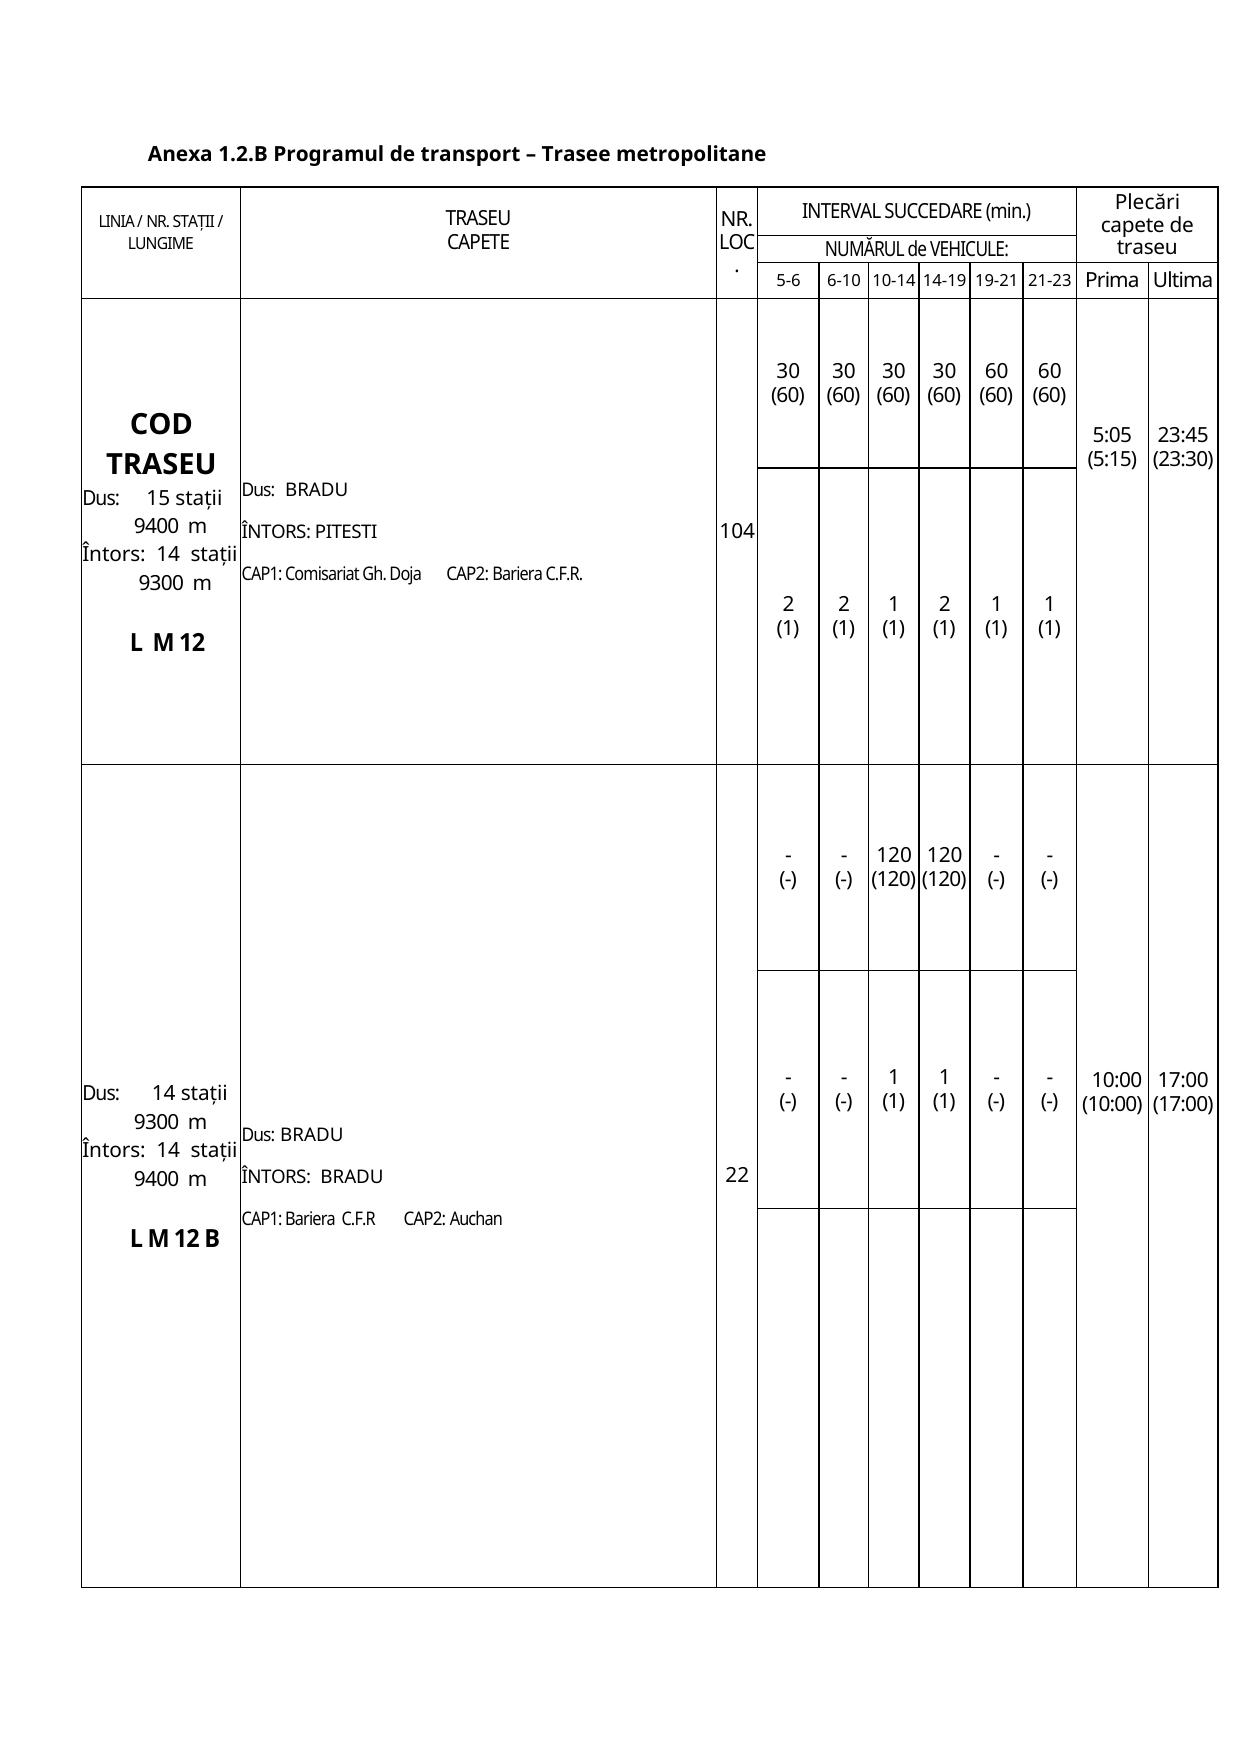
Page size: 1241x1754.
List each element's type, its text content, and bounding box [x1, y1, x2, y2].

table_cell [920, 1209, 969, 1587]
table_cell 2 (1) [920, 469, 969, 763]
table_cell 30 (60) [820, 299, 868, 467]
table_cell NUMĂRUL de VEHICULE: [758, 236, 1076, 262]
table_cell 120 (120) [869, 765, 918, 970]
table_cell [820, 1209, 868, 1587]
table_cell - (-) [758, 765, 818, 970]
table_cell 23:45 (23:30) [1149, 299, 1217, 763]
table_cell [869, 1209, 918, 1587]
table_cell 30 (60) [758, 299, 818, 467]
table_cell - (-) [820, 971, 868, 1208]
table_cell 120 (120) [920, 765, 969, 970]
table_cell 22 [717, 765, 757, 1587]
table_cell 1 (1) [920, 971, 969, 1208]
table_cell - (-) [820, 765, 868, 970]
table_cell 10-14 [869, 263, 918, 297]
table_cell - (-) [1024, 971, 1076, 1208]
table_header INTERVAL SUCCEDARE (min.) [758, 188, 1076, 235]
table_cell 1 (1) [869, 469, 918, 763]
table_cell 1 (1) [869, 971, 918, 1208]
table_cell Prima [1077, 263, 1148, 297]
table_cell 17:00 (17:00) [1149, 765, 1217, 1587]
table_header NR. LOC. [717, 188, 757, 297]
table_cell 21-23 [1024, 263, 1076, 297]
table_cell 6-10 [820, 263, 868, 297]
table_cell Dus: BRADU ÎNTORS: PITESTI CAP1: Comisariat Gh. Doja CAP2: Bariera C.F.R. [241, 299, 716, 763]
table_cell 19-21 [971, 263, 1022, 297]
table_cell Dus: BRADU ÎNTORS: BRADU CAP1: Bariera C.F.R CAP2: Auchan [241, 765, 716, 1587]
table_cell 60 (60) [971, 299, 1022, 467]
table_cell - (-) [1024, 765, 1076, 970]
table_cell 10:00 (10:00) [1077, 765, 1148, 1587]
table_cell Ultima [1149, 263, 1217, 297]
table_cell 60 (60) [1024, 299, 1076, 467]
table_cell 104 [717, 299, 757, 763]
table_cell - (-) [758, 971, 818, 1208]
table_cell 1 (1) [1024, 469, 1076, 763]
table_cell - (-) [971, 765, 1022, 970]
table_cell 5:05 (5:15) [1077, 299, 1148, 763]
table_cell 1 (1) [971, 469, 1022, 763]
table_cell 5-6 [758, 263, 818, 297]
table_cell Dus: 14 stații 9300 m Întors: 14 stații 9400 m L M 12 B [82, 765, 240, 1587]
table_cell - (-) [971, 971, 1022, 1208]
table_cell 2 (1) [820, 469, 868, 763]
table_cell 14-19 [920, 263, 969, 297]
table_cell [971, 1209, 1022, 1587]
table_cell 2 (1) [758, 469, 818, 763]
table_cell [758, 1209, 818, 1587]
table_cell 30 (60) [869, 299, 918, 467]
table_cell COD TRASEU Dus: 15 stații 9400 m Întors: 14 stații 9300 m L M 12 [82, 299, 240, 763]
table_header LINIA / NR. STAȚII / LUNGIME [82, 188, 240, 297]
table_header Plecări capete de traseu [1077, 188, 1217, 262]
table_cell [1024, 1209, 1076, 1587]
table_header TRASEU CAPETE [241, 188, 716, 297]
text Anexa 1.2.B Programul de transport – Trasee metropolitane [148, 139, 1152, 167]
table_cell 30 (60) [920, 299, 969, 467]
